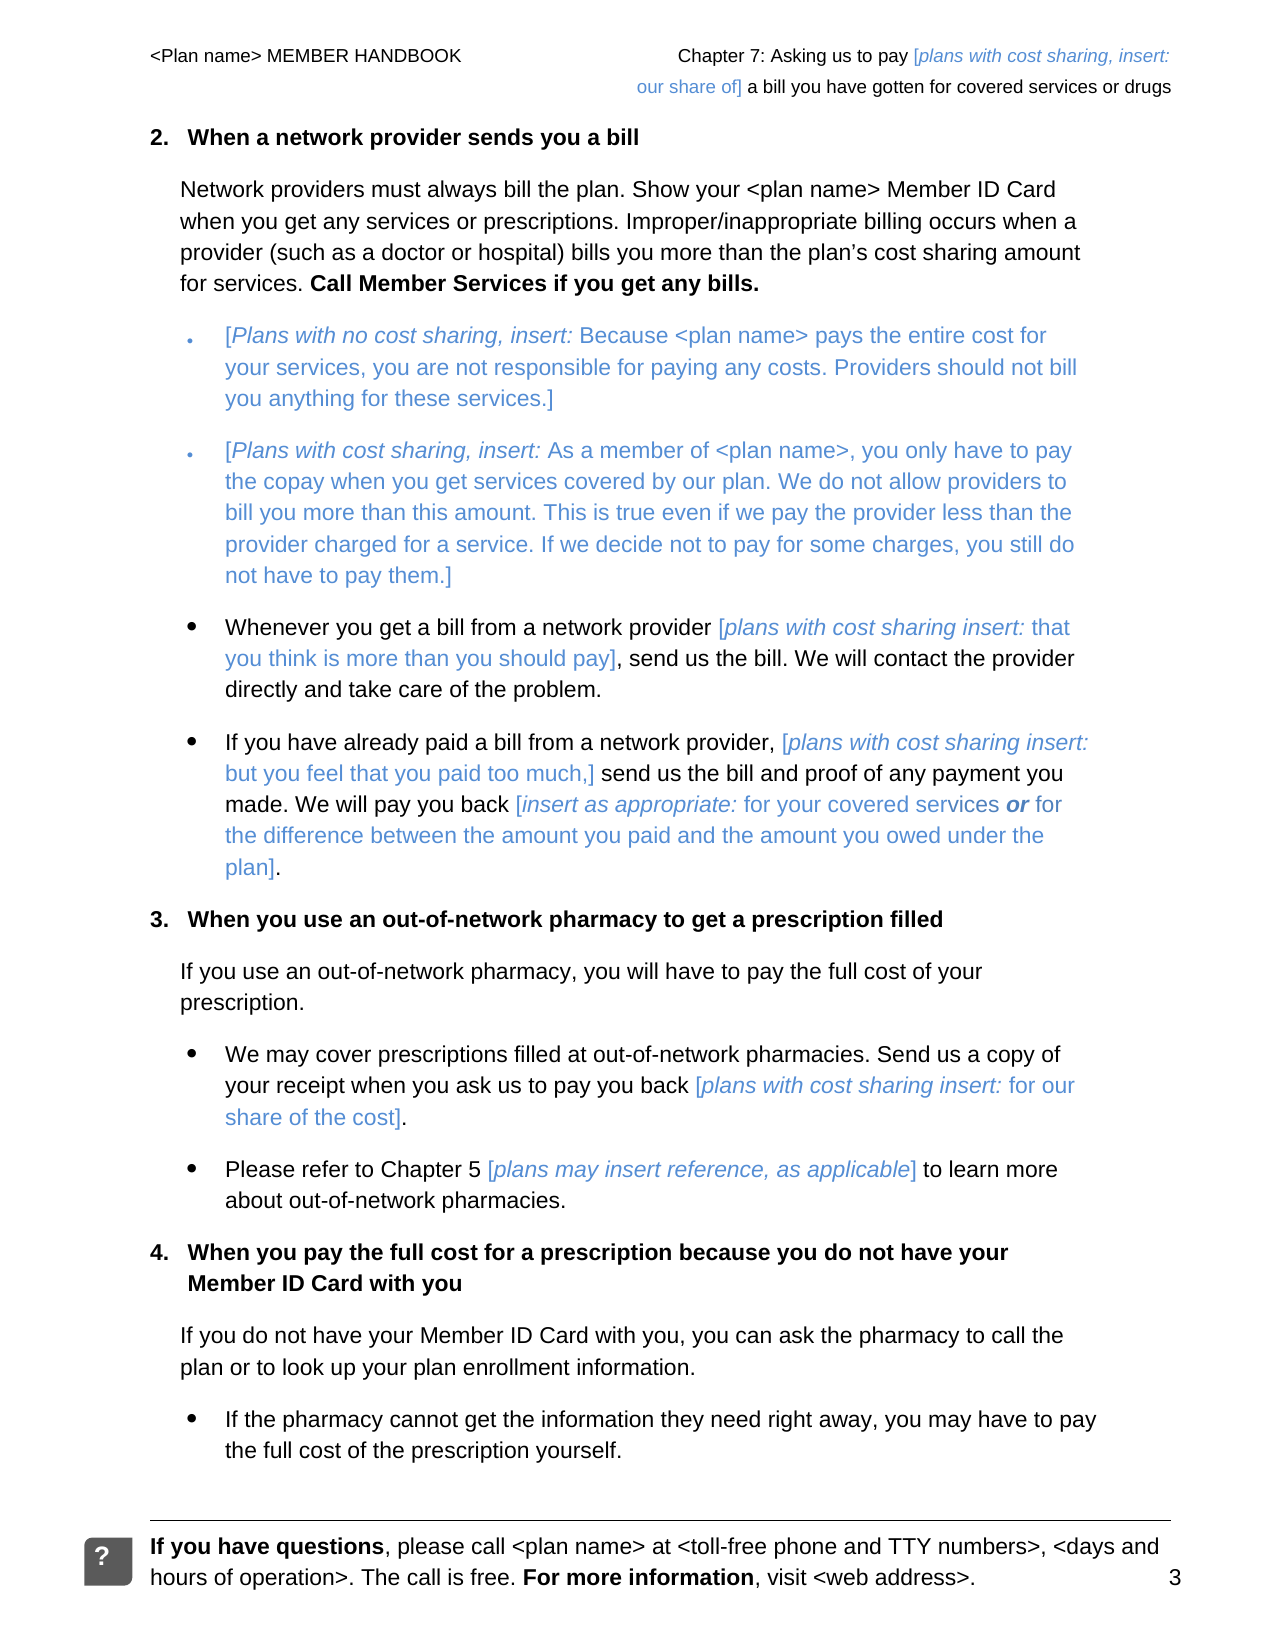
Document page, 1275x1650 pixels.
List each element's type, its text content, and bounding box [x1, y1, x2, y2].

list We may cover prescriptions filled at out-of-network pharmacies. Send us a copy of your receipt when you ask us to pay you back [plans with cost sharing insert: for our share of the cost]. [187, 1037, 1096, 1131]
list When a network provider sends you a bill [150, 121, 1096, 152]
list Whenever you get a bill from a network provider [plans with cost sharing insert: that you think is more than you should pay], send us the bill. We will contact the provider directly and take care of the problem. [187, 610, 1096, 704]
text If you use an out-of-network pharmacy, you will have to pay the full cost of your prescription. [180, 954, 1096, 1017]
text Network providers must always bill the plan. Show your <plan name> Member ID Card when you get any services or prescriptions. Improper/inappropriate billing occurs when a provider (such as a doctor or hospital) bills you more than the plan’s cost sharing amount for services. Call Member Services if you get any bills. [180, 173, 1096, 298]
text If you do not have your Member ID Card with you, you can ask the pharmacy to call the plan or to look up your plan enrollment information. [180, 1319, 1096, 1381]
list [Plans with cost sharing, insert: As a member of <plan name>, you only have to pay the copay when you get services covered by our plan. We do not allow providers to bill you more than this amount. This is true even if we pay the provider less than the provider charged for a service. If we decide not to pay for some charges, you still do not have to pay them.] [187, 433, 1096, 589]
list [Plans with no cost sharing, insert: Because <plan name> pays the entire cost for your services, you are not responsible for paying any costs. Providers should not bill you anything for these services.] [187, 319, 1096, 412]
list If you have already paid a bill from a network provider, [plans with cost sharing insert: but you feel that you paid too much,] send us the bill and proof of any payment you made. We will pay you back [insert as appropriate: for your covered services or for the difference between the amount you paid and the amount you owed under the plan]. [187, 725, 1096, 881]
list When you pay the full cost for a prescription because you do not have your Member ID Card with you [150, 1235, 1096, 1298]
list When you use an out-of-network pharmacy to get a prescription filled [150, 902, 1096, 933]
list If the pharmacy cannot get the information they need right away, you may have to pay the full cost of the prescription yourself. [187, 1402, 1096, 1464]
list Please refer to Chapter 5 [plans may insert reference, as applicable] to learn more about out-of-network pharmacies. [187, 1152, 1096, 1214]
